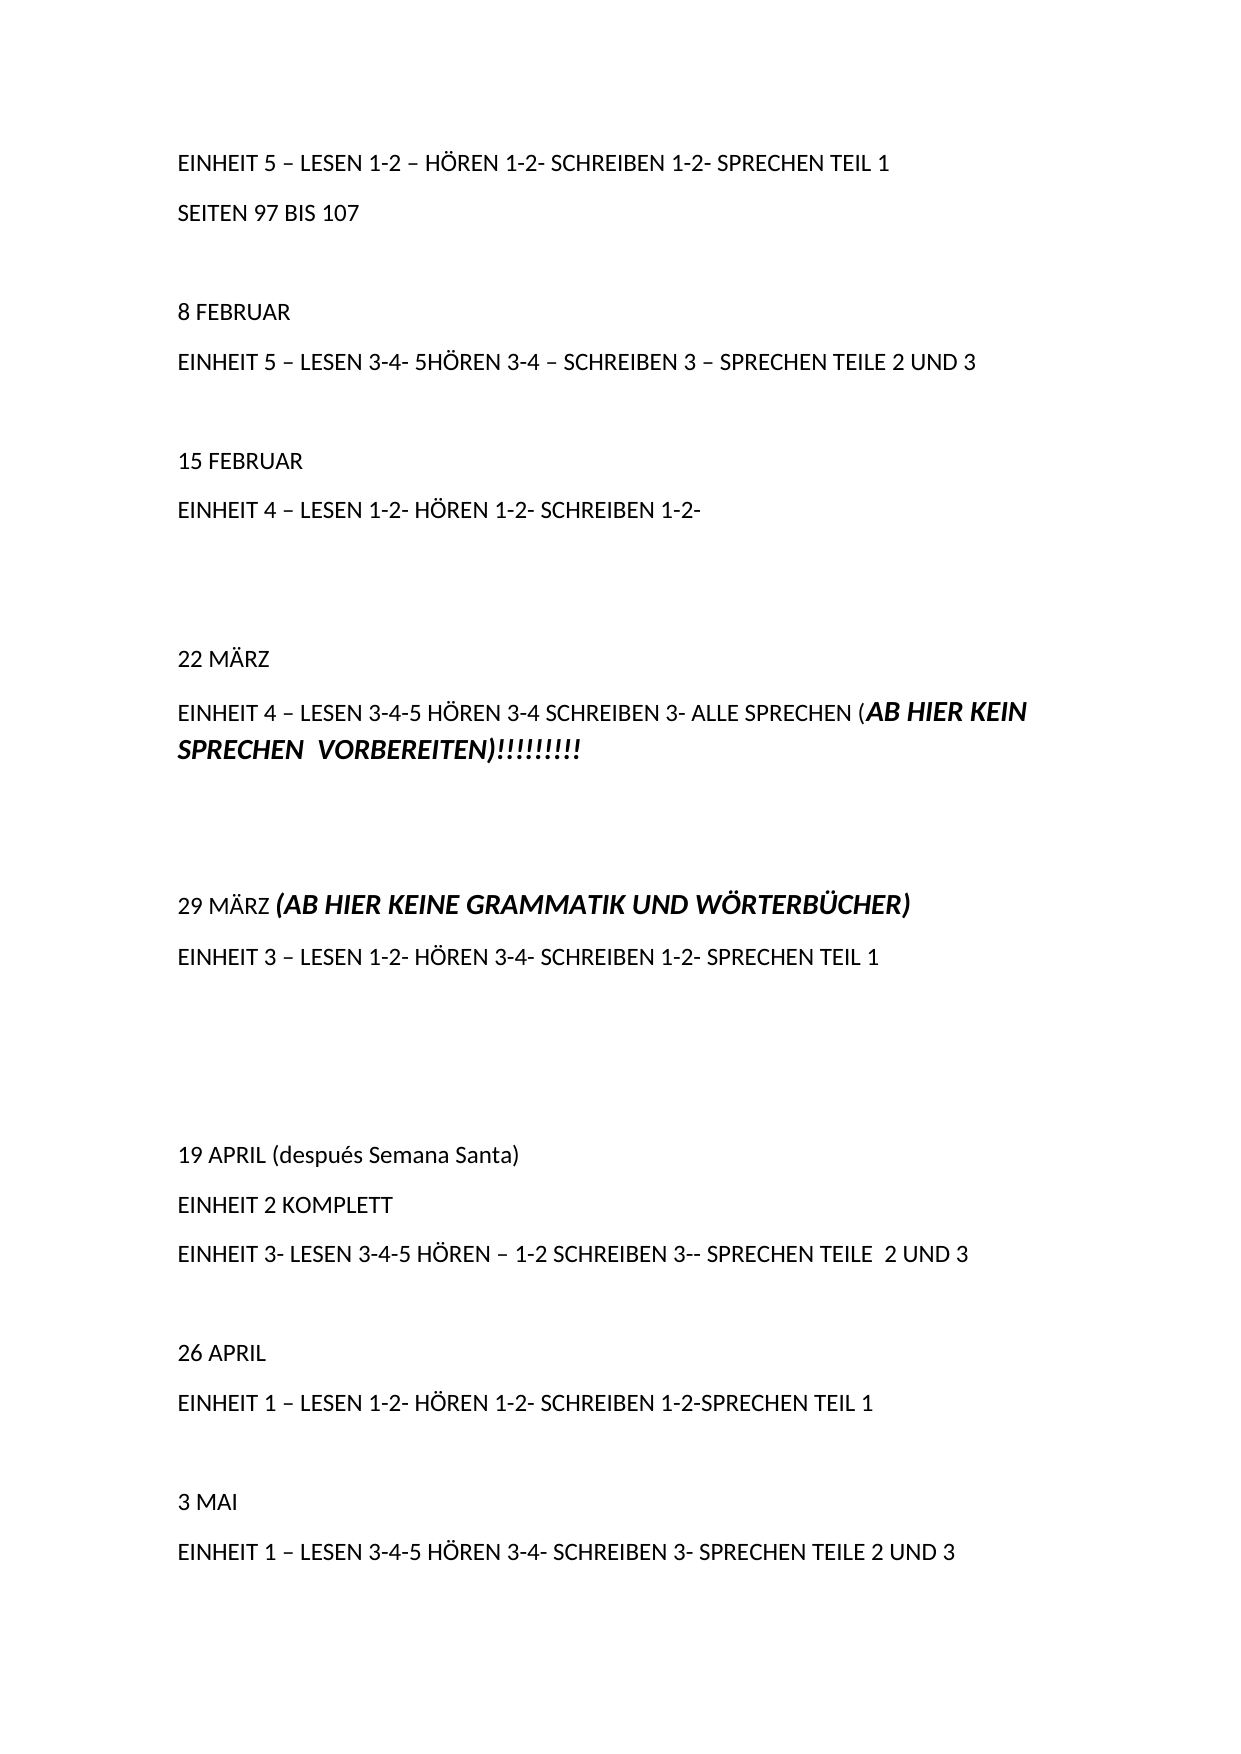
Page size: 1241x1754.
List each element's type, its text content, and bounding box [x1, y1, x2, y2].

text EINHEIT 5 – LESEN 3-4- 5HÖREN 3-4 – SCHREIBEN 3 – SPRECHEN TEILE 2 UND 3 [177, 346, 1063, 376]
text 8 FEBRUAR [177, 296, 1063, 327]
text 15 FEBRUAR [177, 445, 1063, 476]
text EINHEIT 4 – LESEN 3-4-5 HÖREN 3-4 SCHREIBEN 3- ALLE SPRECHEN (AB HIER KEIN SPRECHEN VORBEREITEN)!!!!!!!!! [177, 693, 1063, 767]
text 29 MÄRZ (AB HIER KEINE GRAMMATIK UND WÖRTERBÜCHER) [177, 886, 1063, 921]
text EINHEIT 1 – LESEN 3-4-5 HÖREN 3-4- SCHREIBEN 3- SPRECHEN TEILE 2 UND 3 [177, 1536, 1063, 1566]
text EINHEIT 1 – LESEN 1-2- HÖREN 1-2- SCHREIBEN 1-2-SPRECHEN TEIL 1 [177, 1387, 1063, 1418]
text EINHEIT 4 – LESEN 1-2- HÖREN 1-2- SCHREIBEN 1-2- [177, 495, 1063, 525]
text 3 MAI [177, 1486, 1063, 1517]
text SEITEN 97 BIS 107 [177, 197, 1063, 228]
text 19 APRIL (después Semana Santa) [177, 1139, 1063, 1170]
text 22 MÄRZ [177, 643, 1063, 674]
text EINHEIT 3- LESEN 3-4-5 HÖREN – 1-2 SCHREIBEN 3-- SPRECHEN TEILE 2 UND 3 [177, 1238, 1063, 1269]
text 26 APRIL [177, 1337, 1063, 1368]
text EINHEIT 3 – LESEN 1-2- HÖREN 3-4- SCHREIBEN 1-2- SPRECHEN TEIL 1 [177, 941, 1063, 971]
text EINHEIT 2 KOMPLETT [177, 1189, 1063, 1219]
text EINHEIT 5 – LESEN 1-2 – HÖREN 1-2- SCHREIBEN 1-2- SPRECHEN TEIL 1 [177, 148, 1063, 178]
